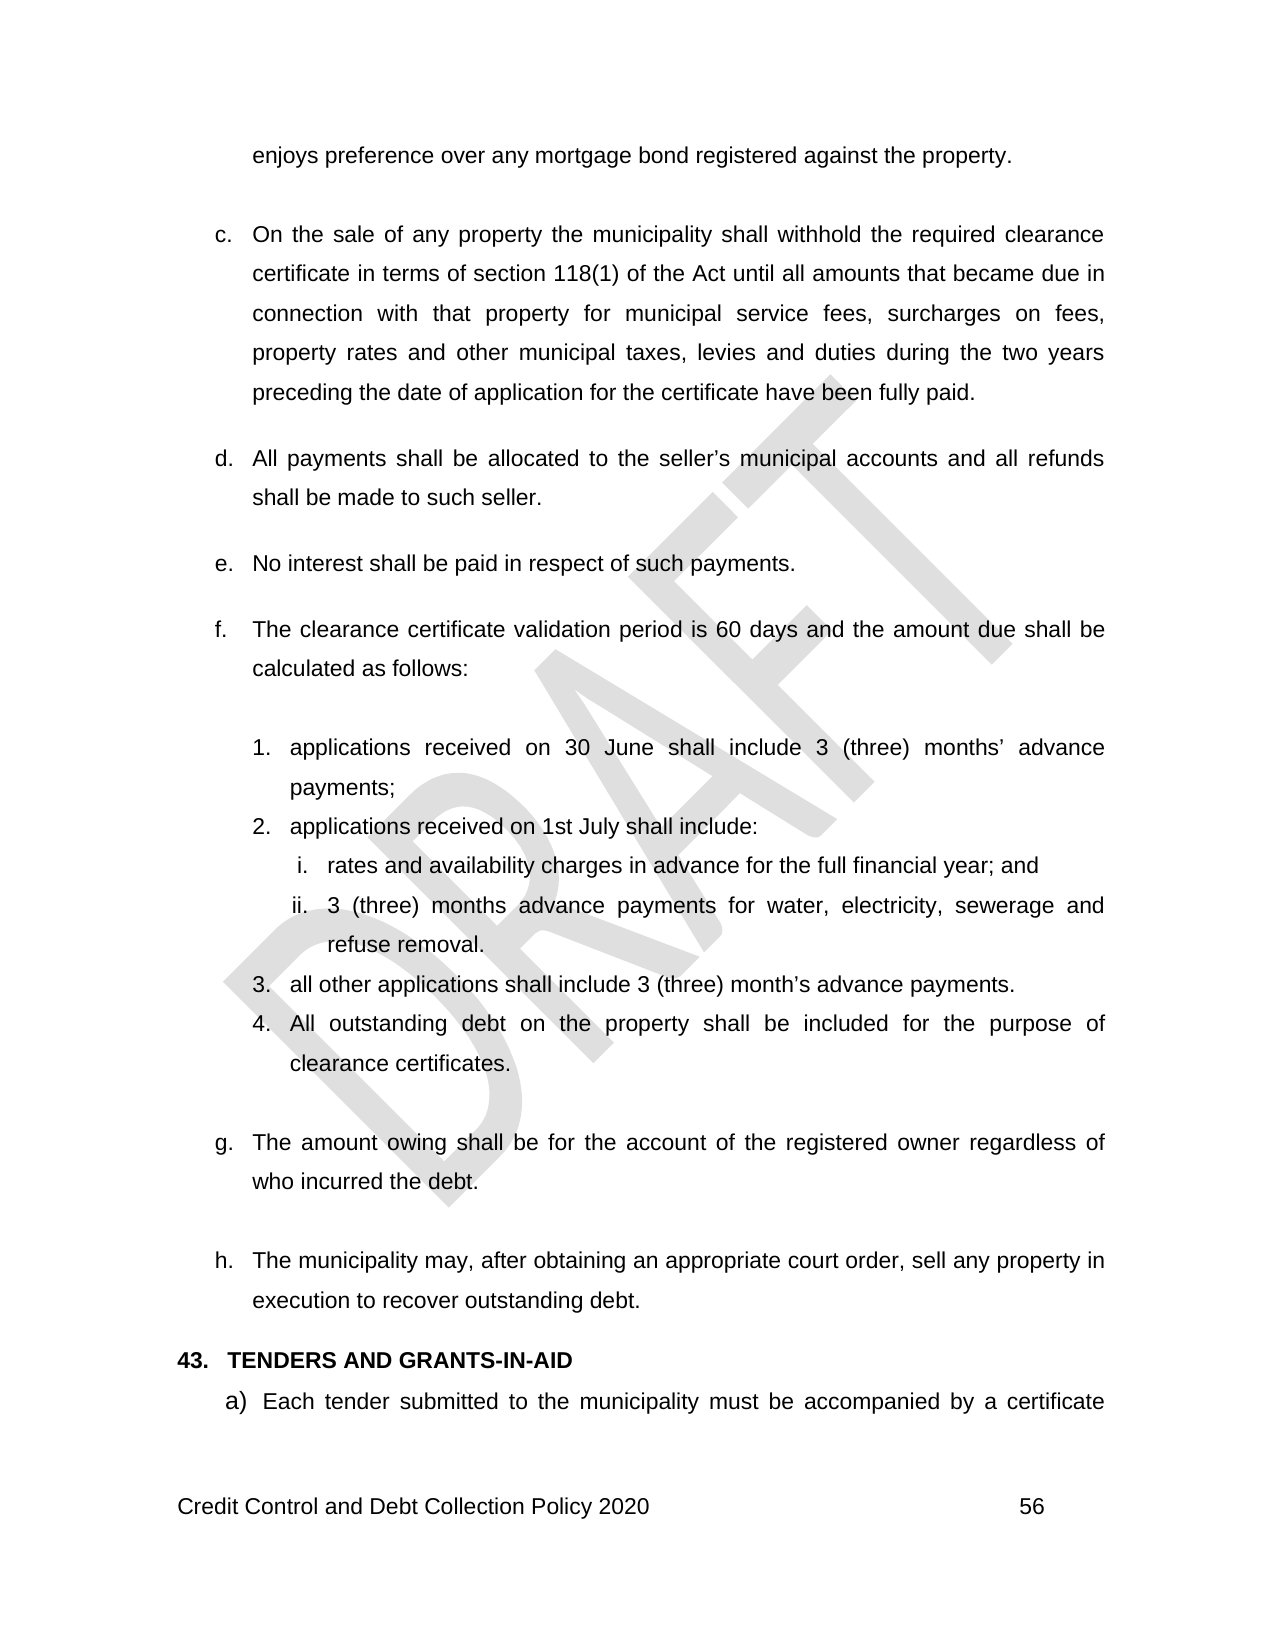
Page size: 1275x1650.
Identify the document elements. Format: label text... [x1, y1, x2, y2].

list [225, 1386, 1106, 1415]
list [214, 142, 1106, 168]
list All outstanding debt on the property shall be included for the purpose of clearance certificates. [252, 1010, 1106, 1076]
list all other applications shall include 3 (three) month’s advance payments. [252, 971, 1106, 997]
subtitle TENDERS AND GRANTS-IN-AID [177, 1347, 1106, 1373]
list The clearance certificate validation period is 60 days and the amount due shall be calculated as follows: [214, 616, 1106, 681]
list applications received on 30 June shall include 3 (three) months’ advance payments; [252, 734, 1106, 800]
list On the sale of any property the municipality shall withhold the required clearance certificate in terms of section 118(1) of the Act until all amounts that became due in connection with that property for municipal service fees, surcharges on fees, property rates and other municipal taxes, levies and duties during the two years preceding the date of application for the certificate have been fully paid. [214, 221, 1106, 405]
list The municipality may, after obtaining an appropriate court order, sell any property in execution to recover outstanding debt. [214, 1247, 1106, 1313]
list The amount owing shall be for the account of the registered owner regardless of who incurred the debt. [214, 1129, 1106, 1195]
list rates and availability charges in advance for the full financial year; and [308, 852, 1106, 879]
list 3 (three) months advance payments for water, electricity, sewerage and refuse removal. [308, 892, 1106, 958]
list All payments shall be allocated to the seller’s municipal accounts and all refunds shall be made to such seller. [214, 444, 1106, 510]
list No interest shall be paid in respect of such payments. [214, 550, 1106, 576]
list applications received on 1st July shall include: [252, 813, 1106, 839]
